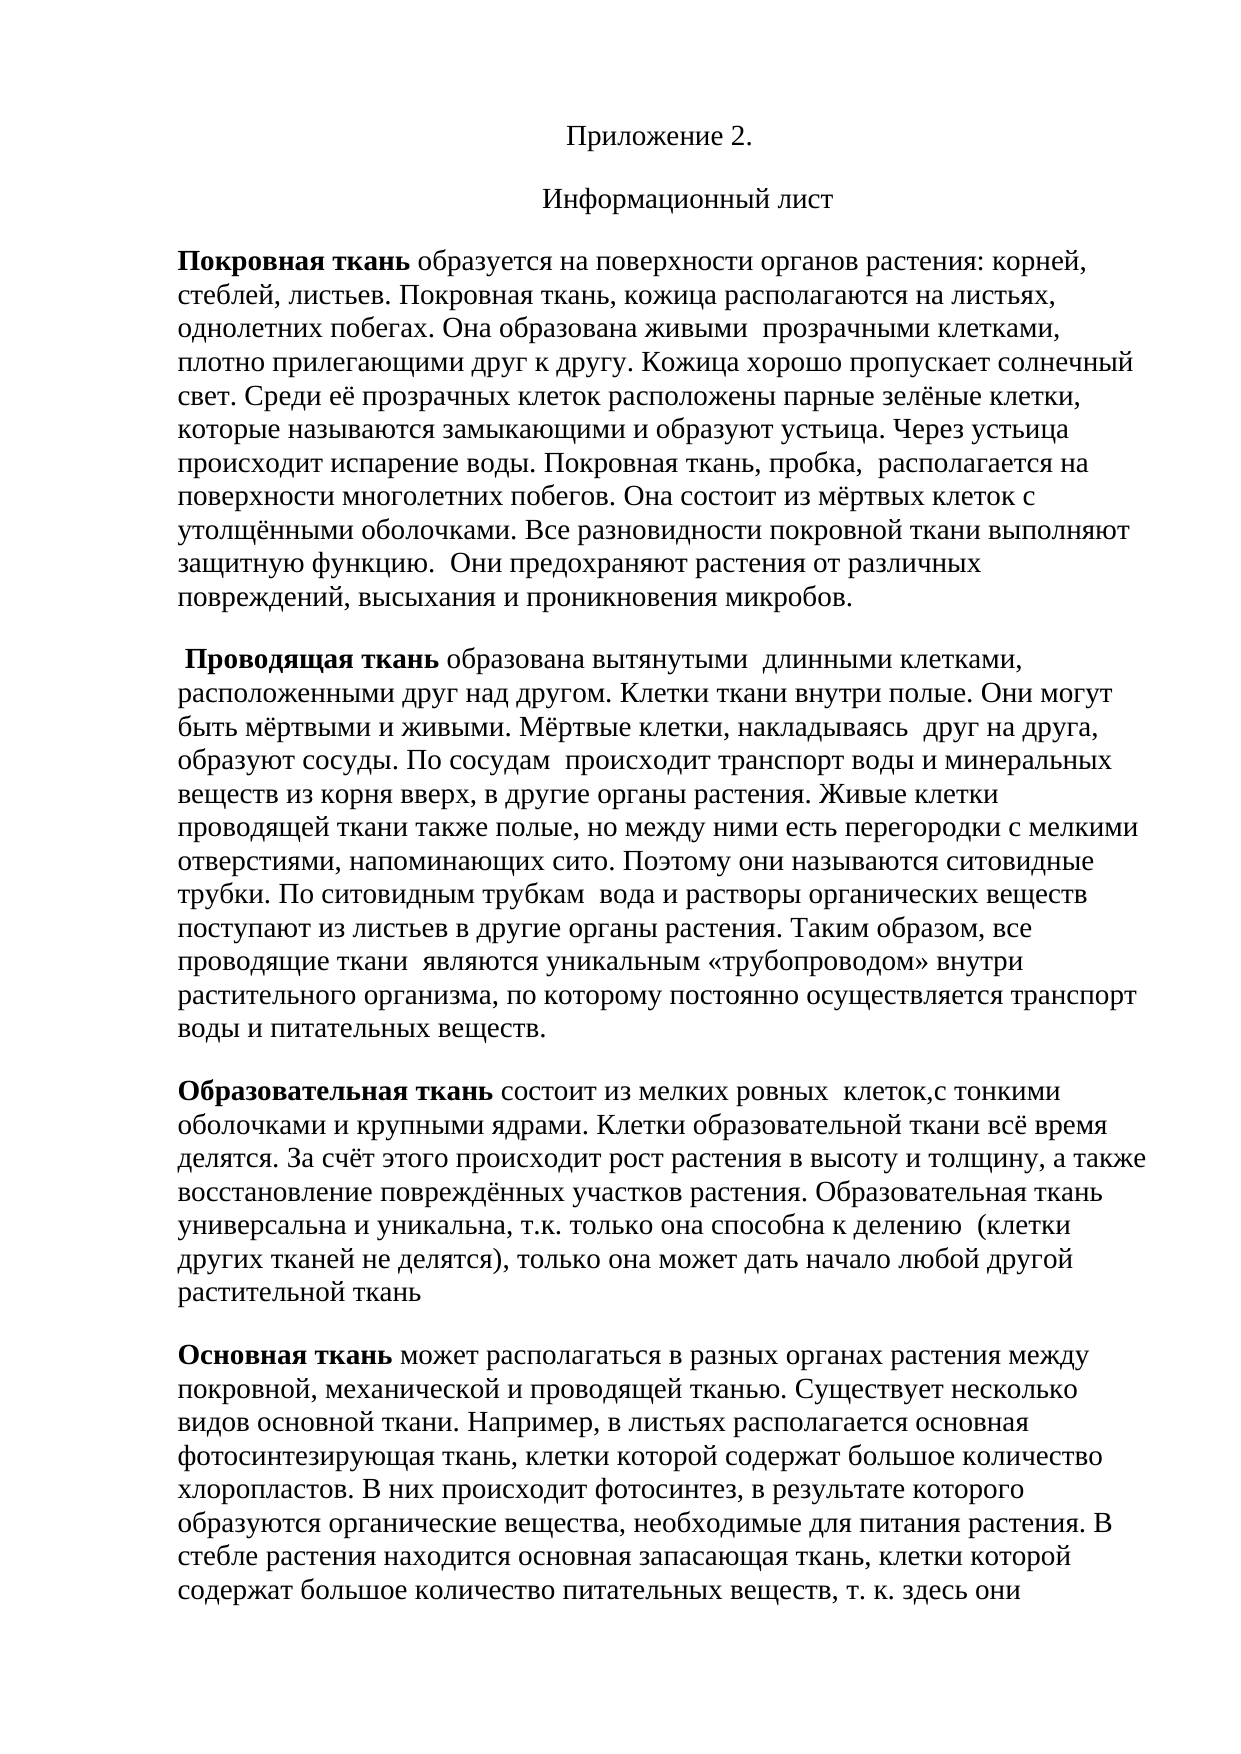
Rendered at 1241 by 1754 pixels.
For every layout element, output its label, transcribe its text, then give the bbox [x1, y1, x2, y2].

text Образовательная ткань состоит из мелких ровных клеток,с тонкими оболочками и крупными ядрами. Клетки образовательной ткани всё время делятся. За счёт этого происходит рост растения в высоту и толщину, а также восстановление повреждённых участков растения. Образовательная ткань универсальна и уникальна, т.к. только она способна к делению (клетки других тканей не делятся), только она может дать начало любой другой растительной ткань [177, 1073, 1152, 1308]
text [177, 1337, 1152, 1606]
text Приложение 2. [252, 118, 1152, 152]
text Покровная ткань образуется на поверхности органов растения: корней, стеблей, листьев. Покровная ткань, кожица располагаются на листьях, однолетних побегах. Она образована живыми прозрачными клетками, плотно прилегающими друг к другу. Кожица хорошо пропускает солнечный свет. Среди её прозрачных клеток расположены парные зелёные клетки, которые называются замыкающими и образуют устьица. Через устьица происходит испарение воды. Покровная ткань, пробка, располагается на поверхности многолетних побегов. Она состоит из мёртвых клеток с утолщёнными оболочками. Все разновидности покровной ткани выполняют защитную функцию. Они предохраняют растения от различных повреждений, высыхания и проникновения микробов. [177, 243, 1152, 612]
text Информационный лист [177, 181, 1152, 214]
text Проводящая ткань образована вытянутыми длинными клетками, расположенными друг над другом. Клетки ткани внутри полые. Они могут быть мёртвыми и живыми. Мёртвые клетки, накладываясь друг на друга, образуют сосуды. По сосудам происходит транспорт воды и минеральных веществ из корня вверх, в другие органы растения. Живые клетки проводящей ткани также полые, но между ними есть перегородки с мелкими отверстиями, напоминающих сито. Поэтому они называются ситовидные трубки. По ситовидным трубкам вода и растворы органических веществ поступают из листьев в другие органы растения. Таким образом, все проводящие ткани являются уникальным «трубопроводом» внутри растительного организма, по которому постоянно осуществляется транспорт воды и питательных веществ. [177, 642, 1152, 1044]
